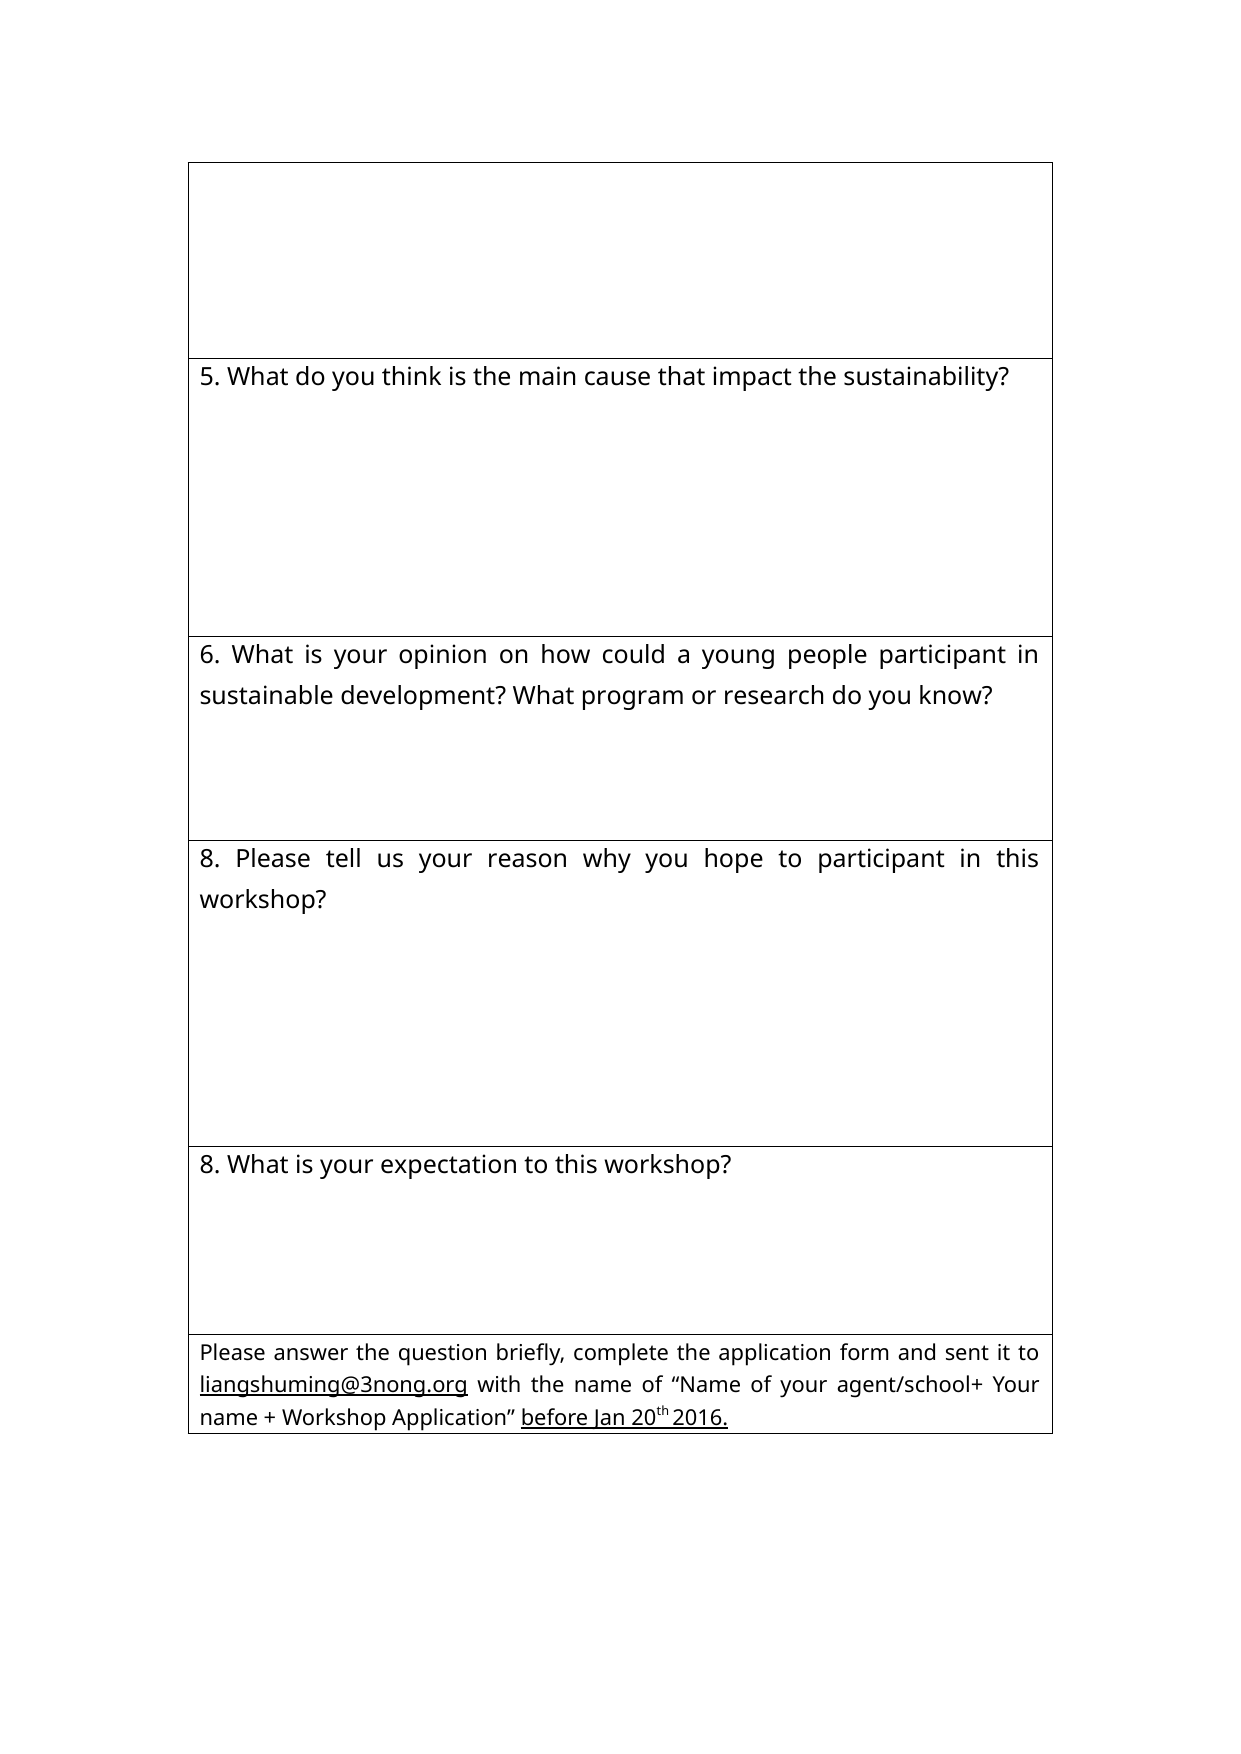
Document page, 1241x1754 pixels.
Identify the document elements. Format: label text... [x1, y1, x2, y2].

table_cell 5. What do you think is the main cause that impact the sustainability? [189, 359, 1052, 636]
table_cell 8. Please tell us your reason why you hope to participant in this workshop? [189, 841, 1052, 1146]
table_cell 6. What is your opinion on how could a young people participant in sustainable development? What program or research do you know? [189, 637, 1052, 840]
table_cell Please answer the question briefly, complete the application form and sent it to liangshuming@3nong.org with the name of “Name of your agent/school+ Your name + Workshop Application” before Jan 20th 2016. [189, 1335, 1052, 1433]
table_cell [189, 163, 1052, 358]
table_cell 8. What is your expectation to this workshop? [189, 1147, 1052, 1334]
